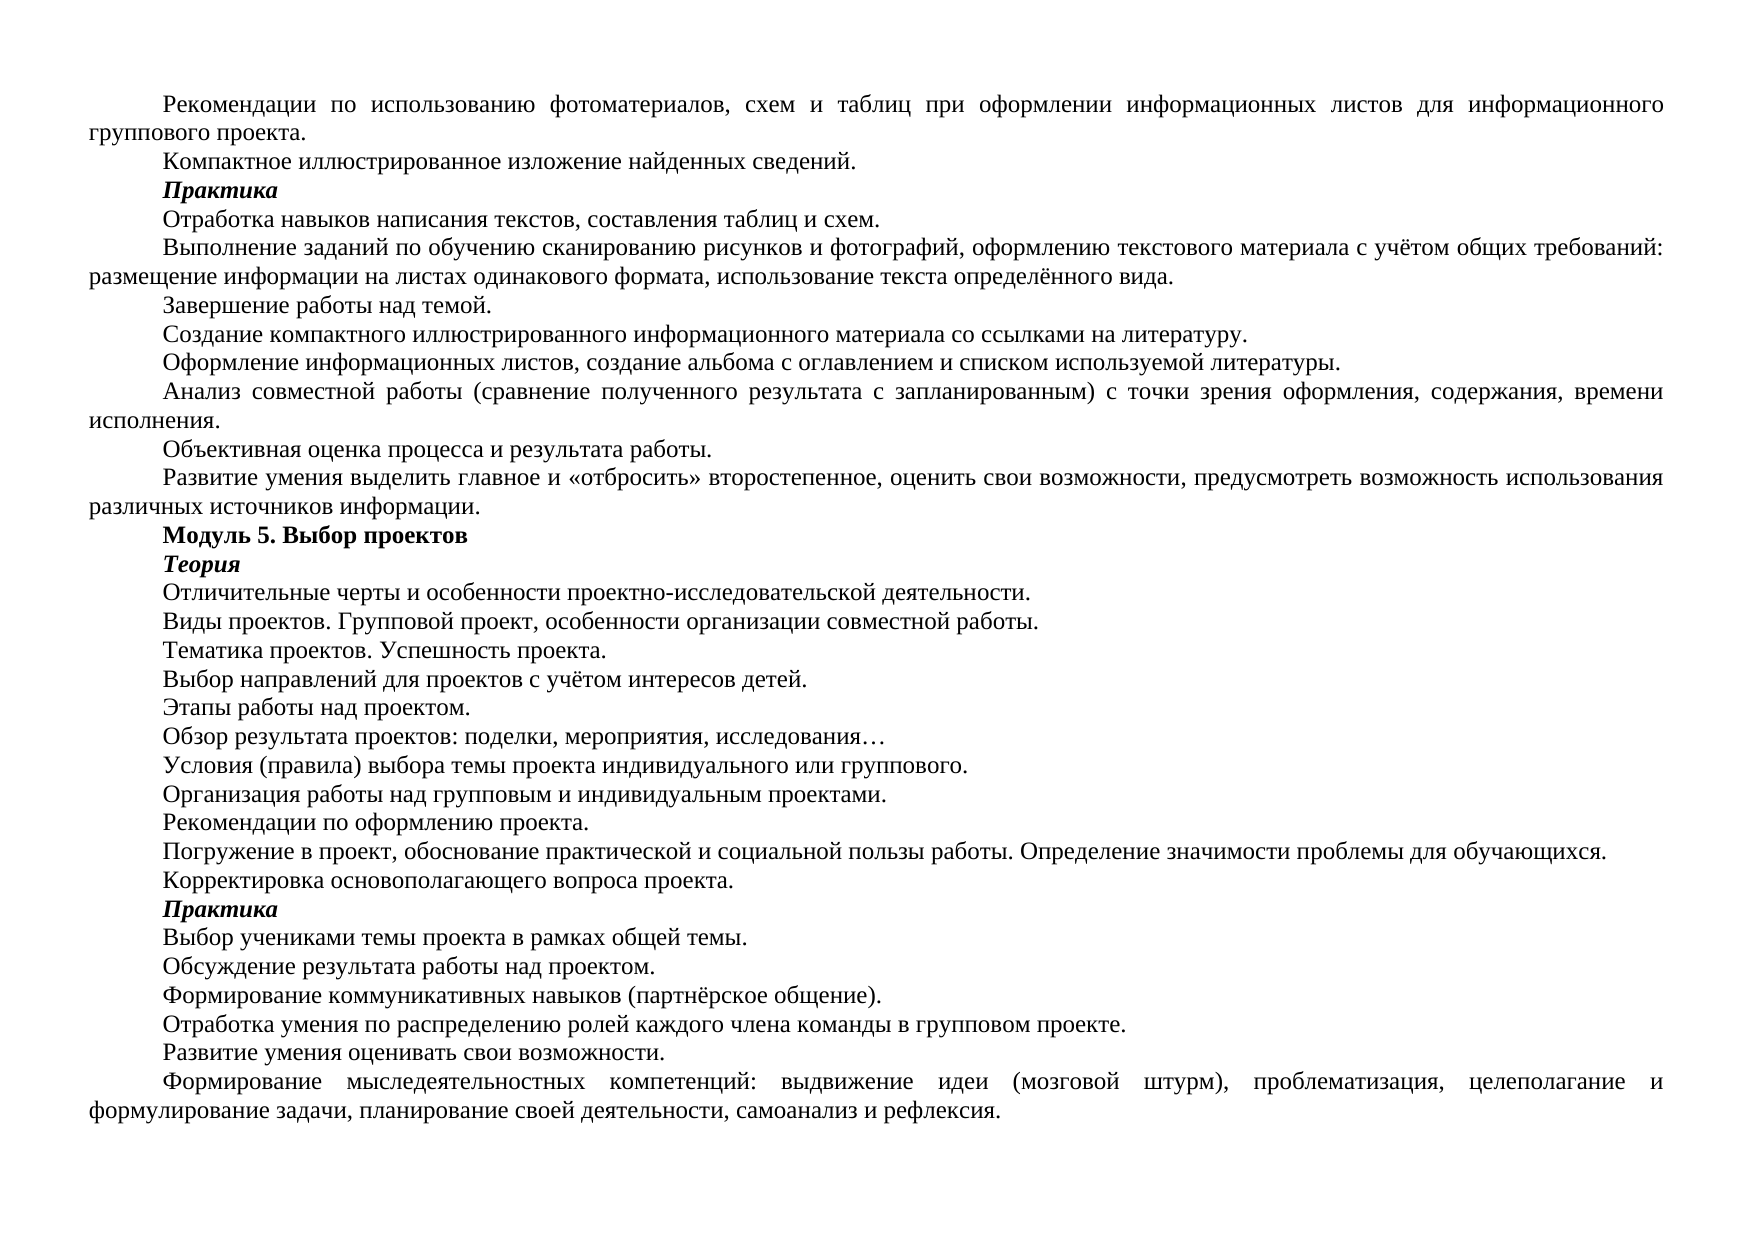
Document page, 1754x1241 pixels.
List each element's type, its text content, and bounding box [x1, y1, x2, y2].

text Развитие умения выделить главное и «отбросить» второстепенное, оценить свои возможности, предусмотреть возможность использования различных источников информации. [89, 462, 1665, 520]
text Рекомендации по использованию фотоматериалов, схем и таблиц при оформлении информационных листов для информационного группового проекта. [89, 89, 1665, 146]
text Условия (правила) выбора темы проекта индивидуального или группового. [89, 750, 1665, 779]
text Отработка навыков написания текстов, составления таблиц и схем. [89, 204, 1665, 232]
text Выбор учениками темы проекта в рамках общей темы. [89, 922, 1665, 951]
text Обзор результата проектов: поделки, мероприятия, исследования… [89, 721, 1665, 750]
text Завершение работы над темой. [89, 290, 1665, 319]
text Виды проектов. Групповой проект, особенности организации совместной работы. [89, 606, 1665, 635]
text Выполнение заданий по обучению сканированию рисунков и фотографий, оформлению текстового материала с учётом общих требований: размещение информации на листах одинакового формата, использование текста определённого вида. [89, 232, 1665, 290]
text Формирование мыследеятельностных компетенций: выдвижение идеи (мозговой штурм), проблематизация, целеполагание и формулирование задачи, планирование своей деятельности, самоанализ и рефлексия. [89, 1066, 1665, 1124]
text Рекомендации по оформлению проекта. [89, 807, 1665, 836]
text Выбор направлений для проектов с учётом интересов детей. [89, 664, 1665, 692]
text Отработка умения по распределению ролей каждого члена команды в групповом проекте. [89, 1009, 1665, 1037]
text Погружение в проект, обоснование практической и социальной пользы работы. Определение значимости проблемы для обучающихся. [89, 836, 1665, 865]
text Развитие умения оценивать свои возможности. [89, 1037, 1665, 1066]
text Компактное иллюстрированное изложение найденных сведений. [89, 146, 1665, 175]
text Объективная оценка процесса и результата работы. [89, 434, 1665, 462]
text Теория [89, 549, 1665, 577]
text Практика [89, 175, 1665, 204]
text Этапы работы над проектом. [89, 692, 1665, 721]
text Создание компактного иллюстрированного информационного материала со ссылками на литературу. [89, 319, 1665, 347]
text Оформление информационных листов, создание альбома с оглавлением и списком используемой литературы. [89, 347, 1665, 376]
text Обсуждение результата работы над проектом. [89, 951, 1665, 980]
text Отличительные черты и особенности проектно-исследовательской деятельности. [89, 577, 1665, 606]
text Модуль 5. Выбор проектов [89, 520, 1665, 549]
text Организация работы над групповым и индивидуальным проектами. [89, 779, 1665, 807]
text Корректировка основополагающего вопроса проекта. [89, 865, 1665, 894]
text Анализ совместной работы (сравнение полученного результата с запланированным) с точки зрения оформления, содержания, времени исполнения. [89, 376, 1665, 434]
text Формирование коммуникативных навыков (партнёрское общение). [89, 980, 1665, 1009]
text Практика [89, 894, 1665, 922]
text Тематика проектов. Успешность проекта. [89, 635, 1665, 664]
